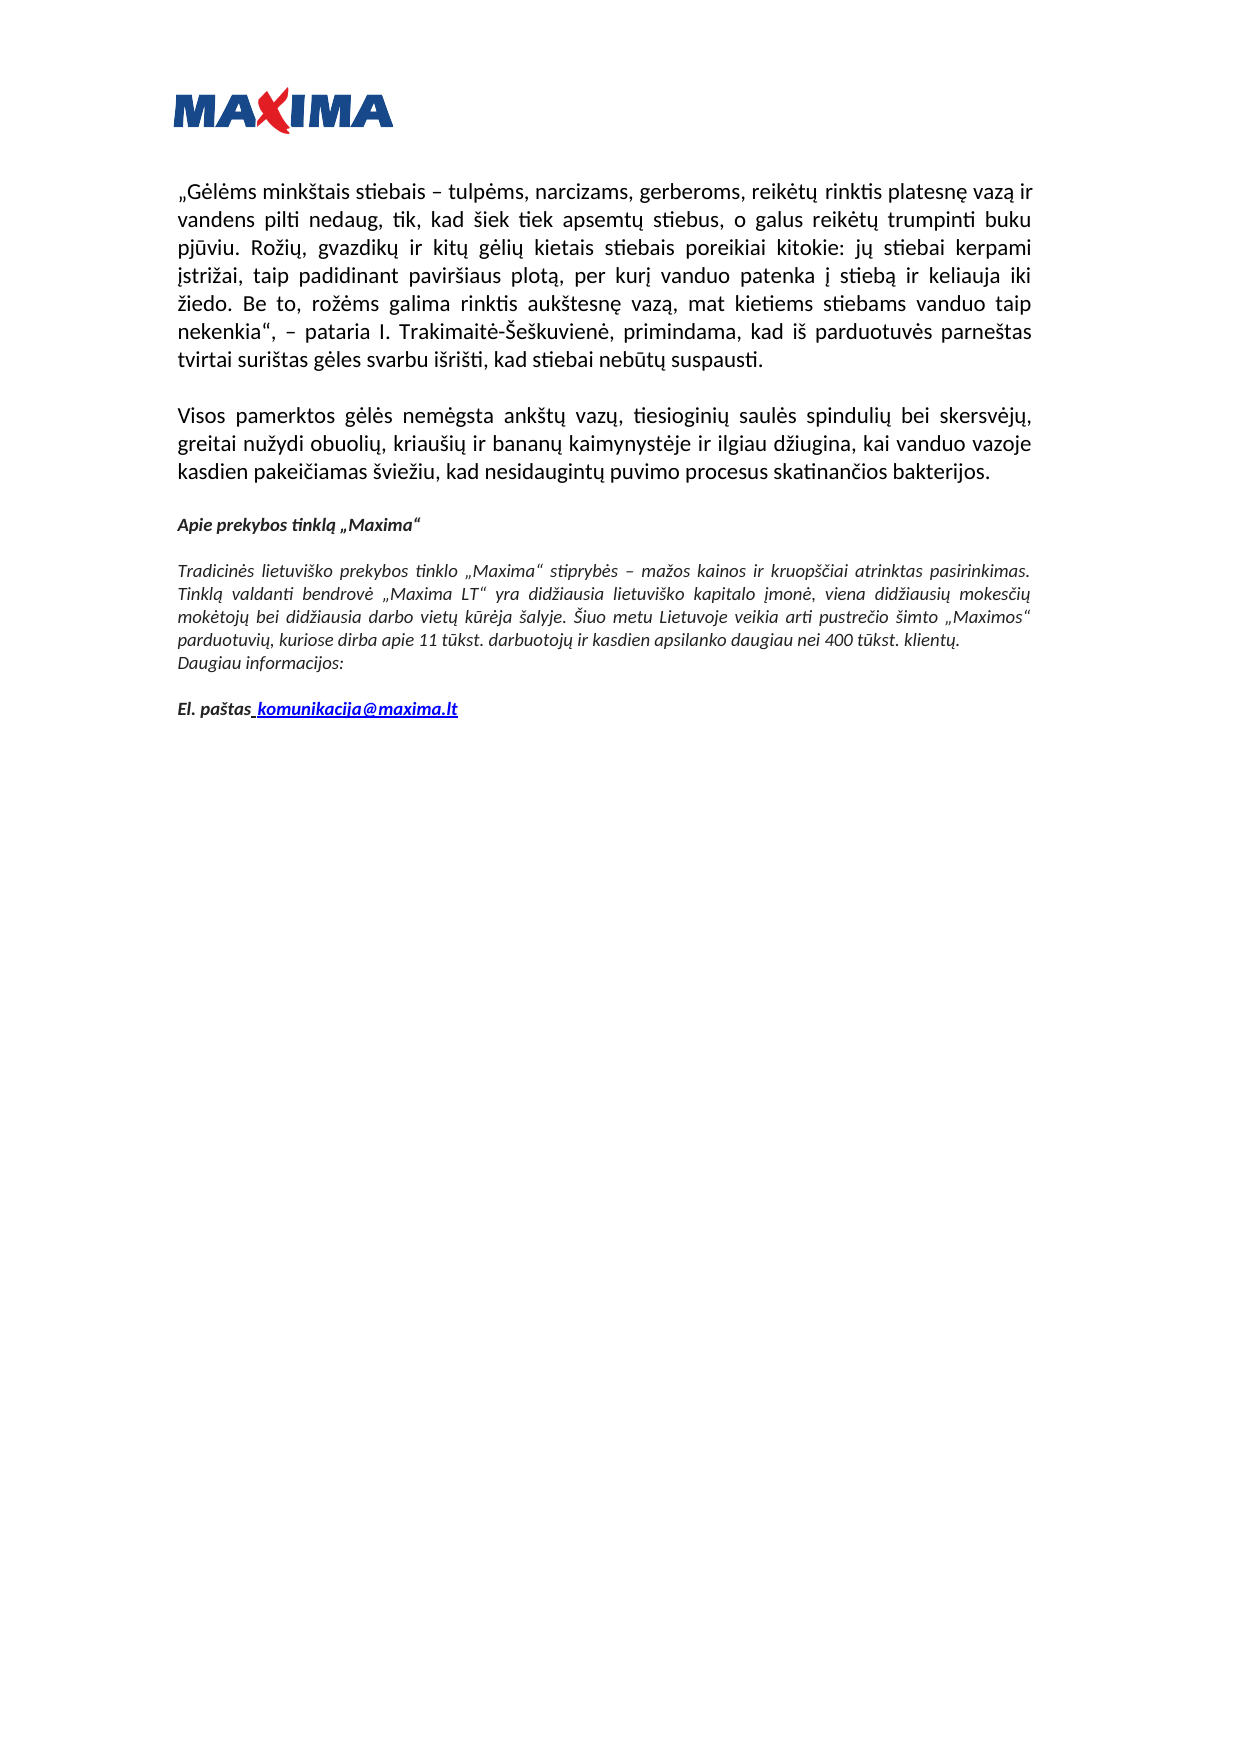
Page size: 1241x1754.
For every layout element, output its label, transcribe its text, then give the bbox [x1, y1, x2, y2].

text Visos pamerktos gėlės nemėgsta ankštų vazų, tiesioginių saulės spindulių bei skersvėjų, greitai nužydi obuolių, kriaušių ir bananų kaimynystėje ir ilgiau džiugina, kai vanduo vazoje kasdien pakeičiamas šviežiu, kad nesidaugintų puvimo procesus skatinančios bakterijos. [177, 401, 1033, 485]
text Daugiau informacijos: [177, 651, 1033, 674]
text „Gėlėms minkštais stiebais – tulpėms, narcizams, gerberoms, reikėtų rinktis platesnę vazą ir vandens pilti nedaug, tik, kad šiek tiek apsemtų stiebus, o galus reikėtų trumpinti buku pjūviu. Rožių, gvazdikų ir kitų gėlių kietais stiebais poreikiai kitokie: jų stiebai kerpami įstrižai, taip padidinant paviršiaus plotą, per kurį vanduo patenka į stiebą ir keliauja iki žiedo. Be to, rožėms galima rinktis aukštesnę vazą, mat kietiems stiebams vanduo taip nekenkia“, – pataria I. Trakimaitė-Šeškuvienė, primindama, kad iš parduotuvės parneštas tvirtai surištas gėles svarbu išrišti, kad stiebai nebūtų suspausti. [177, 177, 1033, 373]
picture [173, 87, 394, 135]
text Apie prekybos tinklą „Maxima“ [177, 513, 1033, 536]
text El. paštas komunikacija@maxima.lt [177, 697, 1033, 720]
text Tradicinės lietuviško prekybos tinklo „Maxima“ stiprybės – mažos kainos ir kruopščiai atrinktas pasirinkimas. Tinklą valdanti bendrovė „Maxima LT“ yra didžiausia lietuviško kapitalo įmonė, viena didžiausių mokesčių mokėtojų bei didžiausia darbo vietų kūrėja šalyje. Šiuo metu Lietuvoje veikia arti pustrečio šimto „Maximos“ parduotuvių, kuriose dirba apie 11 tūkst. darbuotojų ir kasdien apsilanko daugiau nei 400 tūkst. klientų. [177, 559, 1033, 651]
